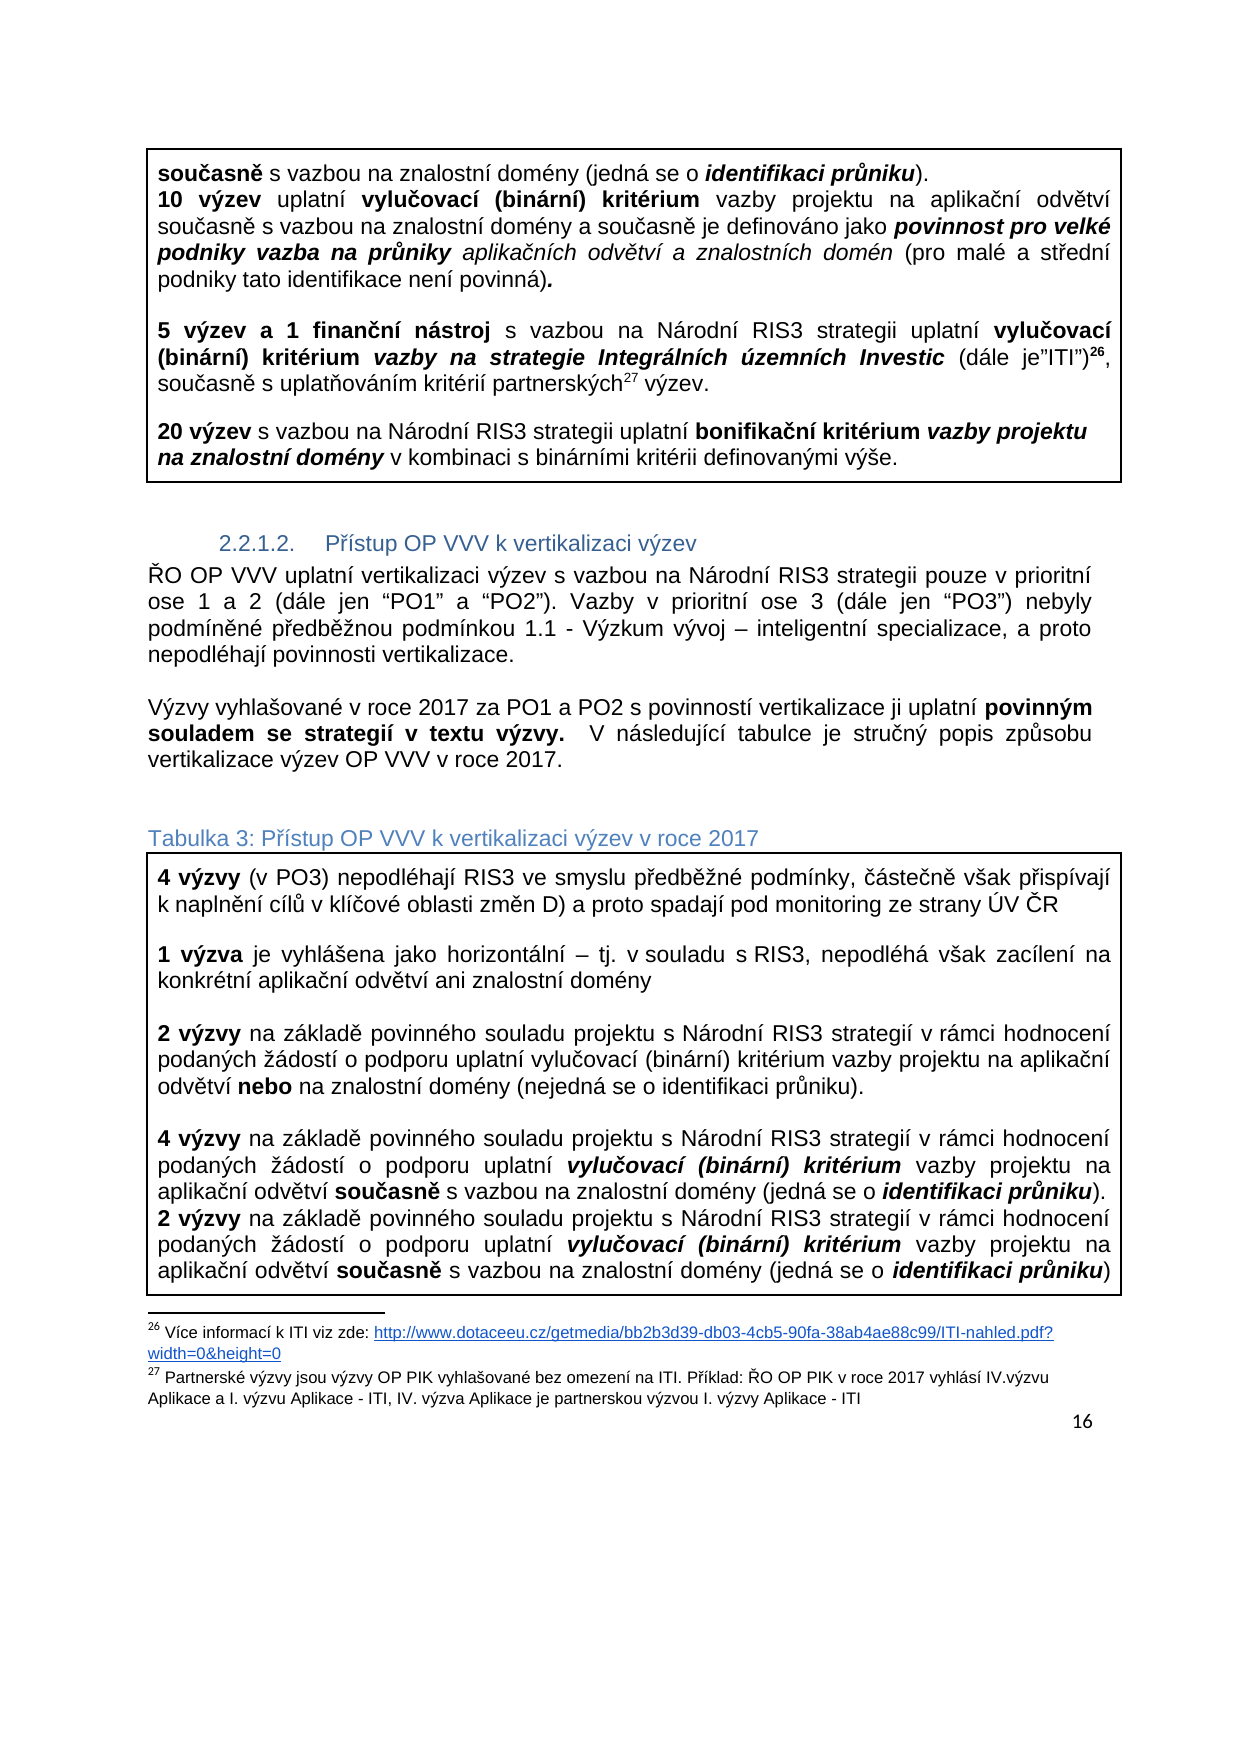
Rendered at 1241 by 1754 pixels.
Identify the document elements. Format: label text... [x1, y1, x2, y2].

text Výzvy vyhlašované v roce 2017 za PO1 a PO2 s povinností vertikalizace ji uplatní povinným souladem se strategií v textu výzvy. V následující tabulce je stručný popis způsobu vertikalizace výzev OP VVV v roce 2017. [148, 694, 1093, 773]
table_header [148, 854, 1120, 1294]
text ŘO OP VVV uplatní vertikalizaci výzev s vazbou na Národní RIS3 strategii pouze v prioritní ose 1 a 2 (dále jen “PO1” a “PO2”). Vazby v prioritní ose 3 (dále jen “PO3”) nebyly podmíněné předběžnou podmínkou 1.1 - Výzkum vývoj – inteligentní specializace, a proto nepodléhají povinnosti vertikalizace. [148, 562, 1093, 667]
subtitle Přístup OP VVV k vertikalizaci výzev [295, 530, 1093, 557]
text Tabulka 3: Přístup OP VVV k vertikalizaci výzev v roce 2017 [148, 825, 1093, 852]
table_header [148, 150, 1120, 481]
